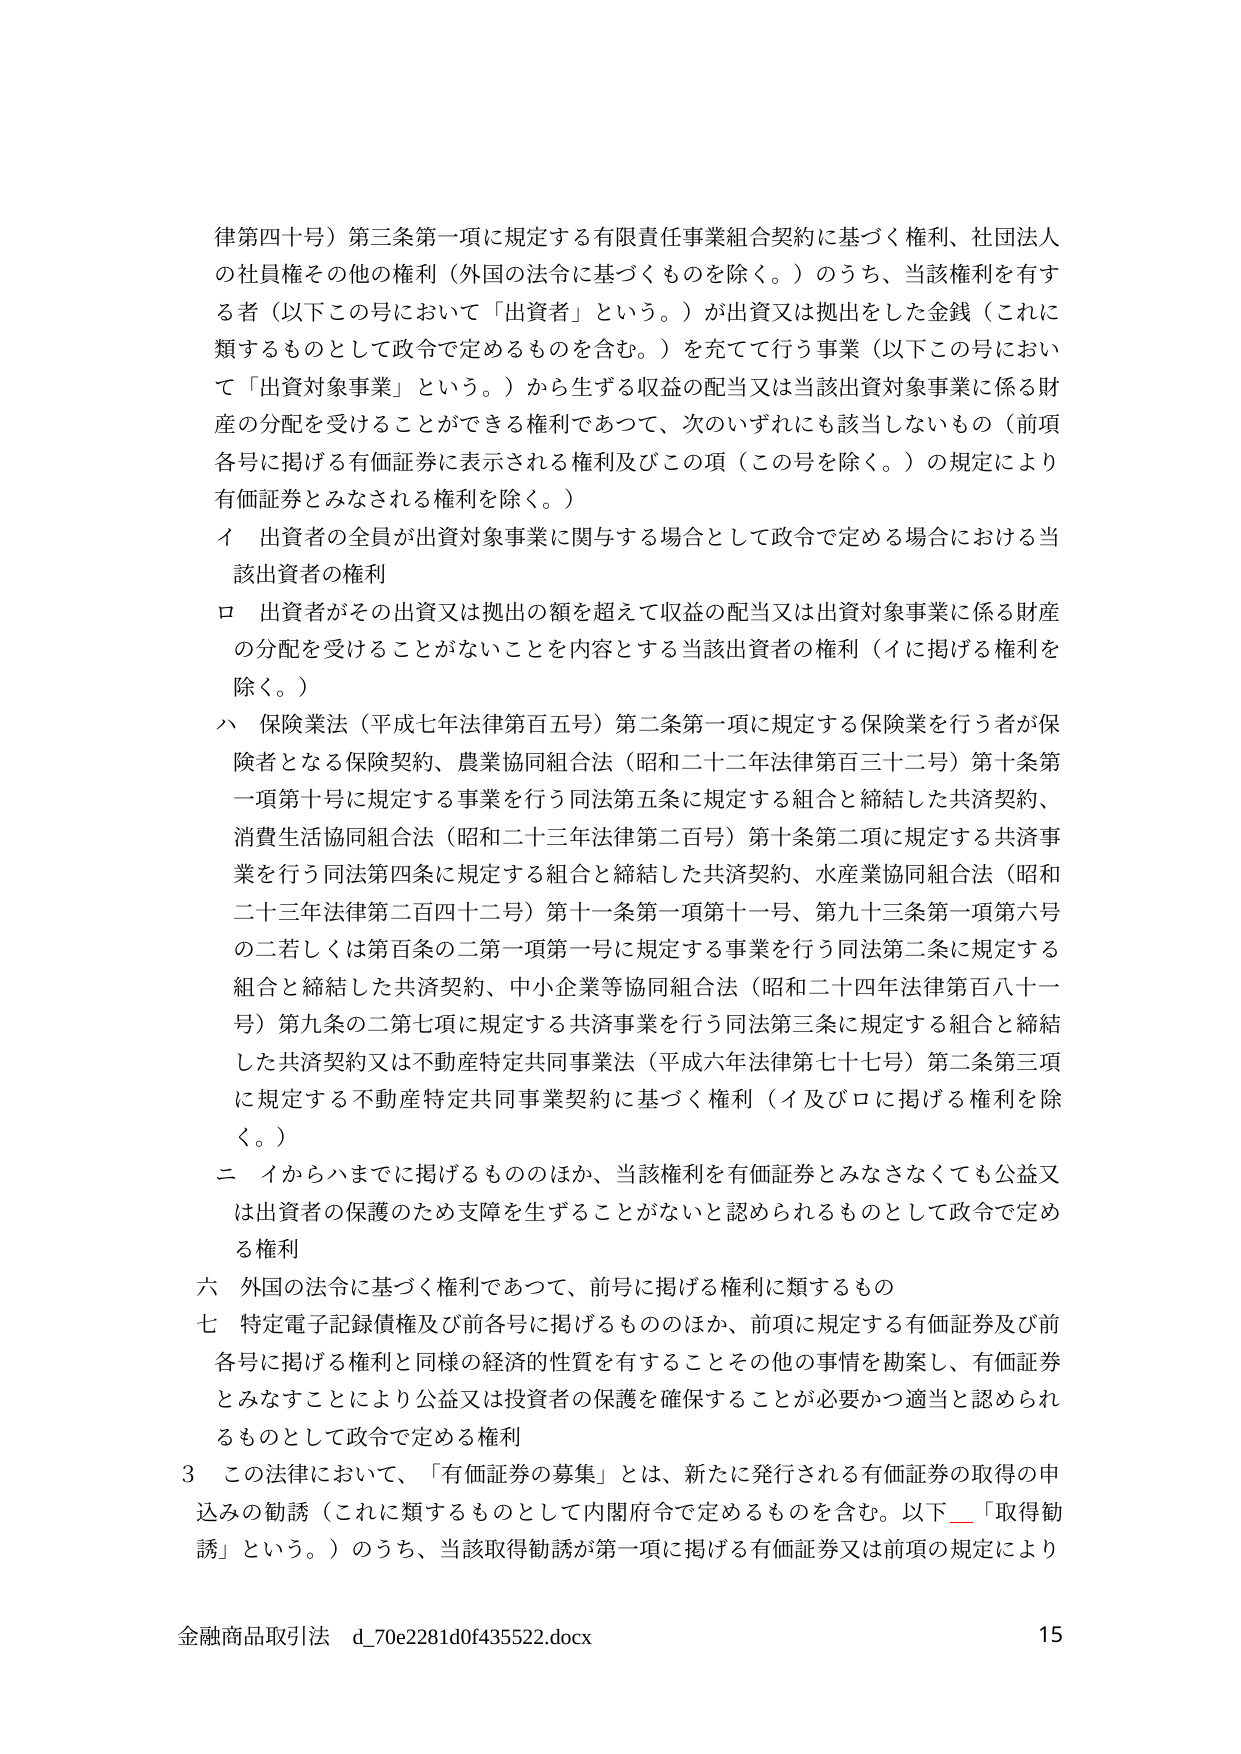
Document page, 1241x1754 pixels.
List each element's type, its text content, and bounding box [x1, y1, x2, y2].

text イ 出資者の全員が出資対象事業に関与する場合として政令で定める場合における当該出資者の権利 [215, 517, 1063, 592]
text ニ イからハまでに掲げるもののほか、当該権利を有価証券とみなさなくても公益又は出資者の保護のため支障を生ずることがないと認められるものとして政令で定める権利 [215, 1154, 1063, 1267]
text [177, 1454, 1063, 1567]
text 七 特定電子記録債権及び前各号に掲げるもののほか、前項に規定する有価証券及び前各号に掲げる権利と同様の経済的性質を有することその他の事情を勘案し、有価証券とみなすことにより公益又は投資者の保護を確保することが必要かつ適当と認められるものとして政令で定める権利 [196, 1304, 1063, 1454]
text ロ 出資者がその出資又は拠出の額を超えて収益の配当又は出資対象事業に係る財産の分配を受けることがないことを内容とする当該出資者の権利（イに掲げる権利を除く。） [215, 592, 1063, 704]
text ハ 保険業法（平成七年法律第百五号）第二条第一項に規定する保険業を行う者が保険者となる保険契約、農業協同組合法（昭和二十二年法律第百三十二号）第十条第一項第十号に規定する事業を行う同法第五条に規定する組合と締結した共済契約、消費生活協同組合法（昭和二十三年法律第二百号）第十条第二項に規定する共済事業を行う同法第四条に規定する組合と締結した共済契約、水産業協同組合法（昭和二十三年法律第二百四十二号）第十一条第一項第十一号、第九十三条第一項第六号の二若しくは第百条の二第一項第一号に規定する事業を行う同法第二条に規定する組合と締結した共済契約、中小企業等協同組合法（昭和二十四年法律第百八十一号）第九条の二第七項に規定する共済事業を行う同法第三条に規定する組合と締結した共済契約又は不動産特定共同事業法（平成六年法律第七十七号）第二条第三項に規定する不動産特定共同事業契約に基づく権利（イ及びロに掲げる権利を除く。） [215, 704, 1063, 1154]
text 六 外国の法令に基づく権利であつて、前号に掲げる権利に類するもの [196, 1267, 1063, 1304]
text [196, 217, 1063, 517]
